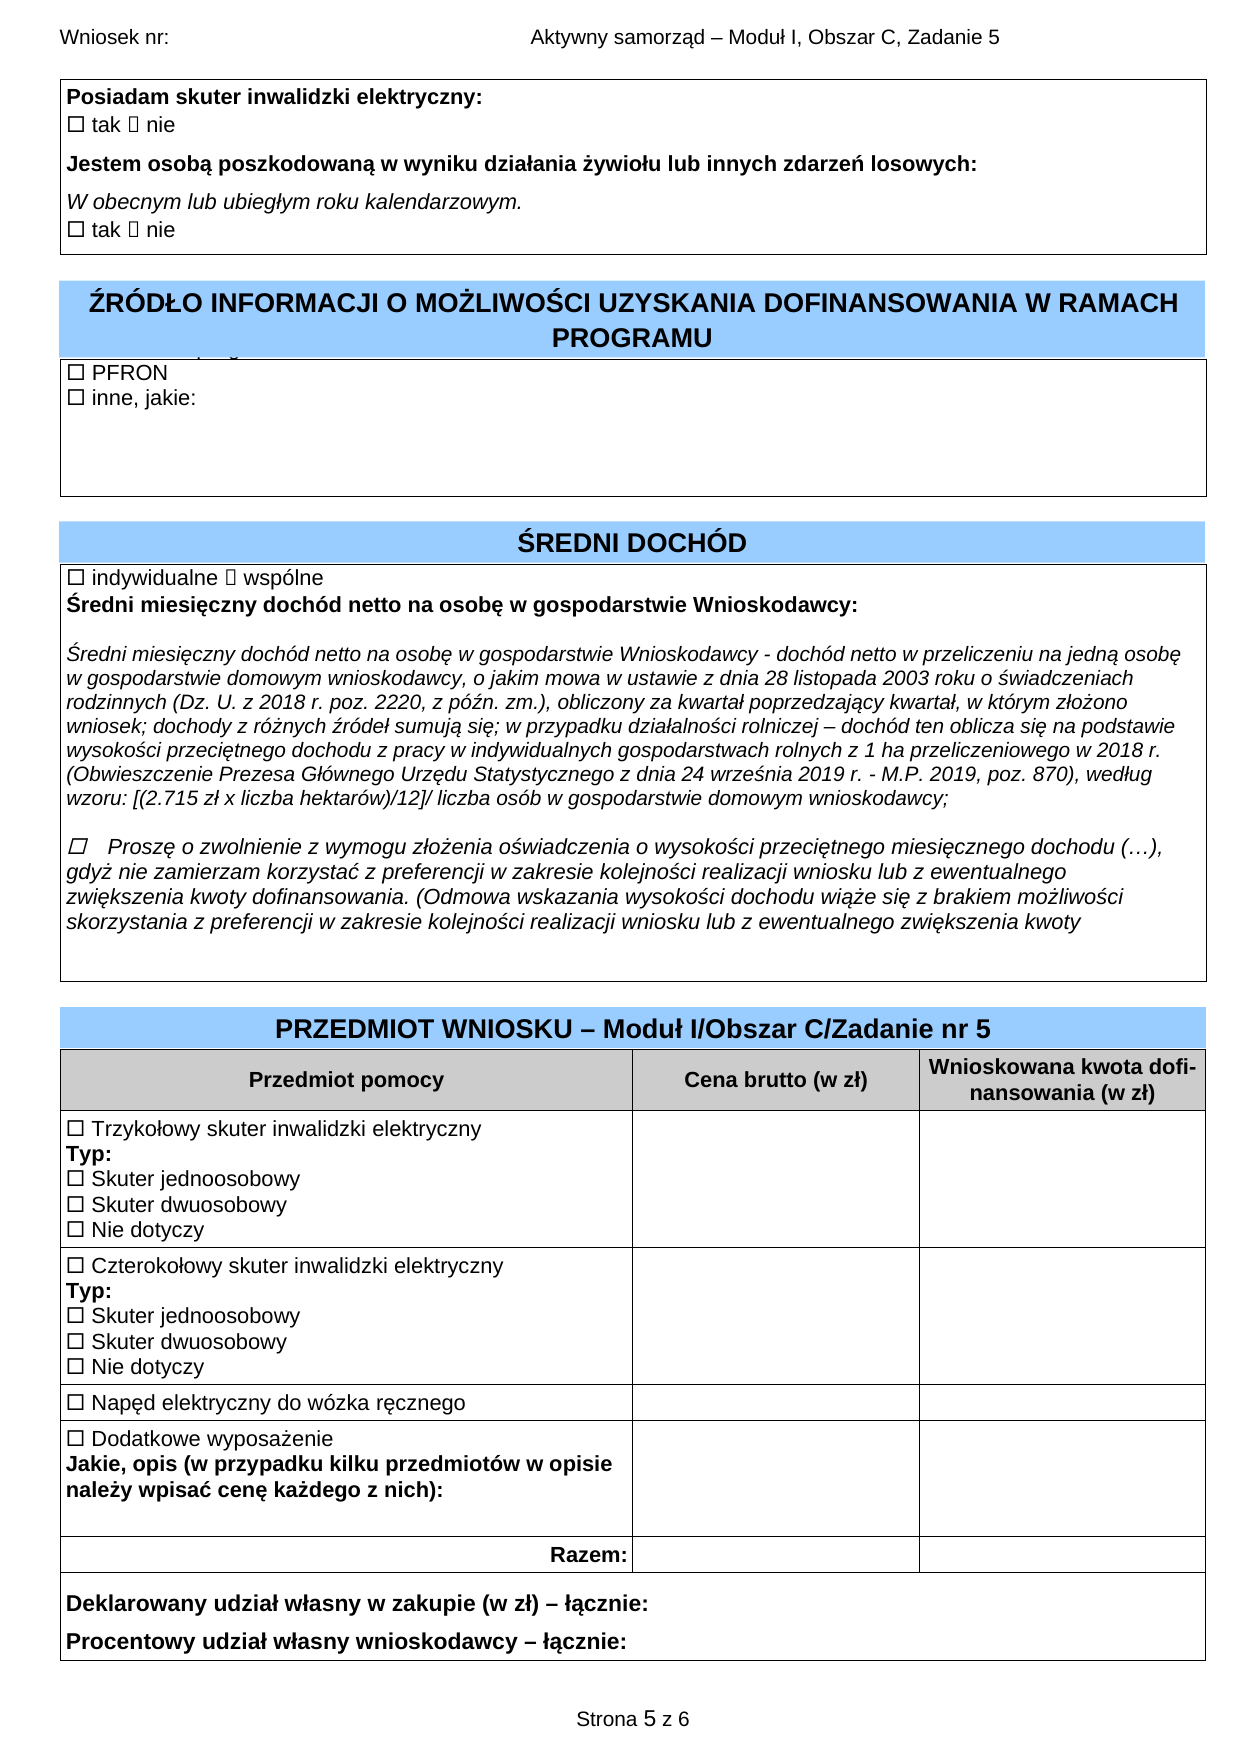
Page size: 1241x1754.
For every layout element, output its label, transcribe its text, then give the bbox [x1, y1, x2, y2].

table_header PRZEDMIOT WNIOSKU – Moduł I/Obszar C/Zadanie nr 5 [60, 1007, 1206, 1048]
table_cell [920, 1111, 1205, 1247]
table_cell Trzykołowy skuter inwalidzki elektryczny Typ: Skuter jednoosobowy Skuter dwuosobowy Nie dotyczy [61, 1111, 632, 1247]
table_cell [633, 1385, 919, 1420]
table_cell [633, 1537, 919, 1572]
table_cell Deklarowany udział własny w zakupie (w zł) – łącznie: Procentowy udział własny wnioskodawcy – łącznie: [61, 1573, 1205, 1660]
table_cell [920, 1537, 1205, 1572]
table_cell Czterokołowy skuter inwalidzki elektryczny Typ: Skuter jednoosobowy Skuter dwuosobowy Nie dotyczy [61, 1248, 632, 1384]
table_cell Cena brutto (w zł) [633, 1050, 919, 1110]
table_cell Dodatkowe wyposażenie Jakie, opis (w przypadku kilku przedmiotów w opisie należy wpisać cenę każdego z nich): [61, 1421, 632, 1536]
table_cell [920, 1385, 1205, 1420]
table_cell Przedmiot pomocy [61, 1050, 632, 1110]
table_cell [633, 1111, 919, 1247]
table_cell Napęd elektryczny do wózka ręcznego [61, 1385, 632, 1420]
table_cell [633, 1421, 919, 1536]
table_cell Wnioskowana kwota dofi- nansowania (w zł) [920, 1050, 1205, 1110]
table_cell [920, 1248, 1205, 1384]
table_cell [920, 1421, 1205, 1536]
table_cell Razem: [61, 1537, 632, 1572]
table_cell [633, 1248, 919, 1384]
